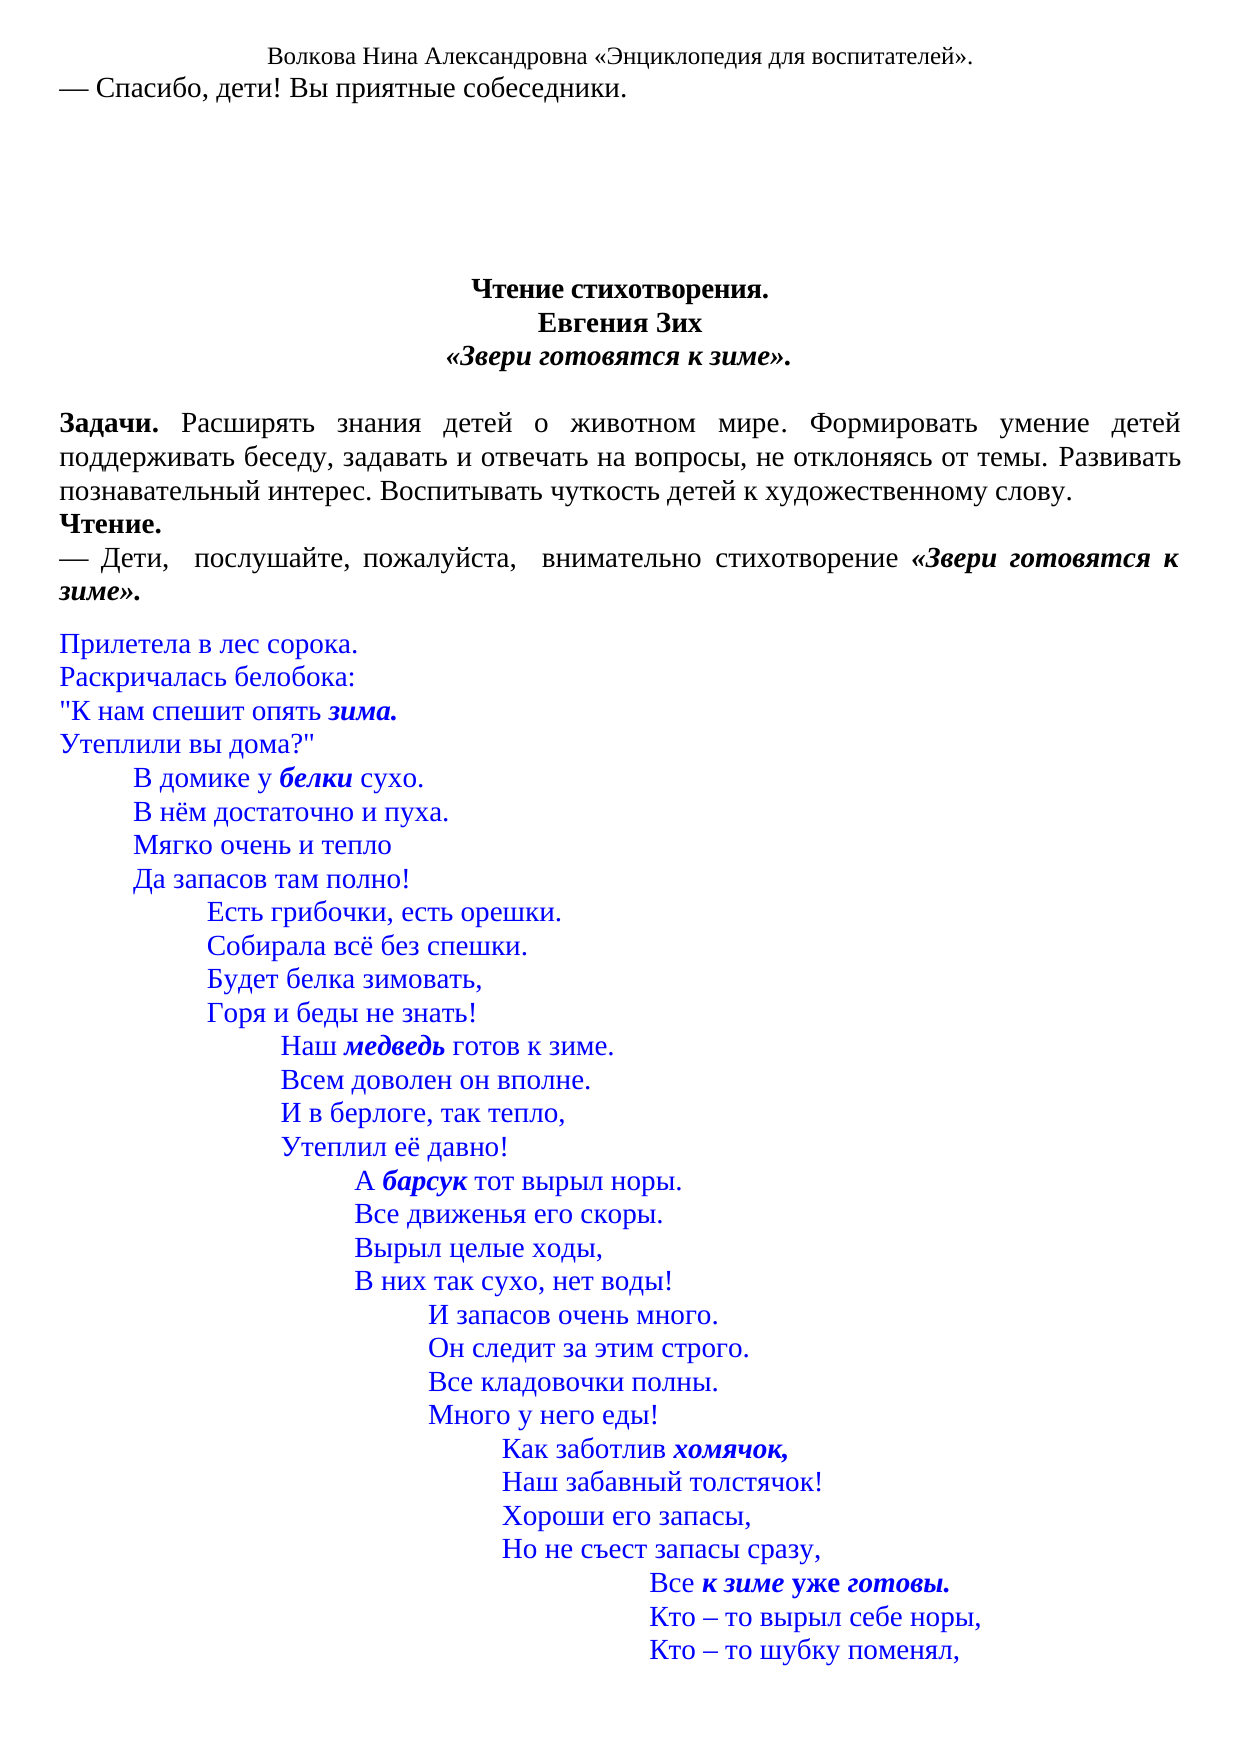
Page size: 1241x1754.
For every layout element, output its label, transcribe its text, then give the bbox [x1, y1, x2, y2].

text Евгения Зих [59, 305, 1181, 338]
text Есть грибочки, есть орешки. [207, 894, 1181, 928]
text Собирала всё без спешки. [207, 928, 1181, 961]
text Всем доволен он вполне. [280, 1062, 1181, 1096]
text Задачи. Расширять знания детей о животном мире. Формировать умение детей поддерживать беседу, задавать и отвечать на вопросы, не отклоняясь от темы. Развивать познавательный интерес. Воспитывать чуткость детей к художественному слову. [59, 406, 1181, 506]
text Будет белка зимовать, [207, 961, 1181, 995]
text Все к зиме уже готовы. [649, 1565, 1181, 1599]
text — Спасибо, дети! Вы приятные собеседники. [59, 70, 1181, 104]
text Вырыл целые ходы, [354, 1230, 1181, 1263]
text Мягко очень и тепло [133, 827, 1181, 861]
text В домике у белки сухо. [133, 760, 1181, 794]
text Утеплил её давно! [280, 1129, 1181, 1163]
text В нём достаточно и пуха. [133, 794, 1181, 827]
text А барсук тот вырыл норы. [354, 1163, 1181, 1196]
text Все движенья его скоры. [354, 1196, 1181, 1230]
text Кто – то шубку поменял, [649, 1632, 1181, 1666]
text Утеплили вы дома?" [59, 727, 1181, 760]
text Горя и беды не знать! [207, 995, 1181, 1028]
text И запасов очень много. [428, 1297, 1181, 1330]
text Много у него еды! [428, 1397, 1181, 1431]
text Он следит за этим строго. [428, 1330, 1181, 1364]
text — Дети, послушайте, пожалуйста, внимательно стихотворение «Звери готовятся к зиме». [59, 540, 1181, 607]
text Все кладовочки полны. [428, 1364, 1181, 1397]
text «Звери готовятся к зиме». [59, 338, 1181, 372]
text Кто – то вырыл себе норы, [649, 1599, 1181, 1632]
text Раскричалась белобока: [59, 659, 1181, 693]
text Наш медведь готов к зиме. [280, 1028, 1181, 1062]
text Но не съест запасы сразу, [502, 1532, 1181, 1565]
text В них так сухо, нет воды! [354, 1263, 1181, 1297]
text Чтение. [59, 506, 1181, 540]
text Наш забавный толстячок! [502, 1464, 1181, 1498]
text Чтение стихотворения. [59, 271, 1181, 305]
text Как заботлив хомячок, [502, 1431, 1181, 1464]
text "К нам спешит опять зима. [59, 693, 1181, 727]
text Прилетела в лес сорока. [59, 626, 1181, 659]
text И в берлоге, так тепло, [280, 1096, 1181, 1129]
text Да запасов там полно! [133, 861, 1181, 894]
text Хороши его запасы, [502, 1498, 1181, 1532]
